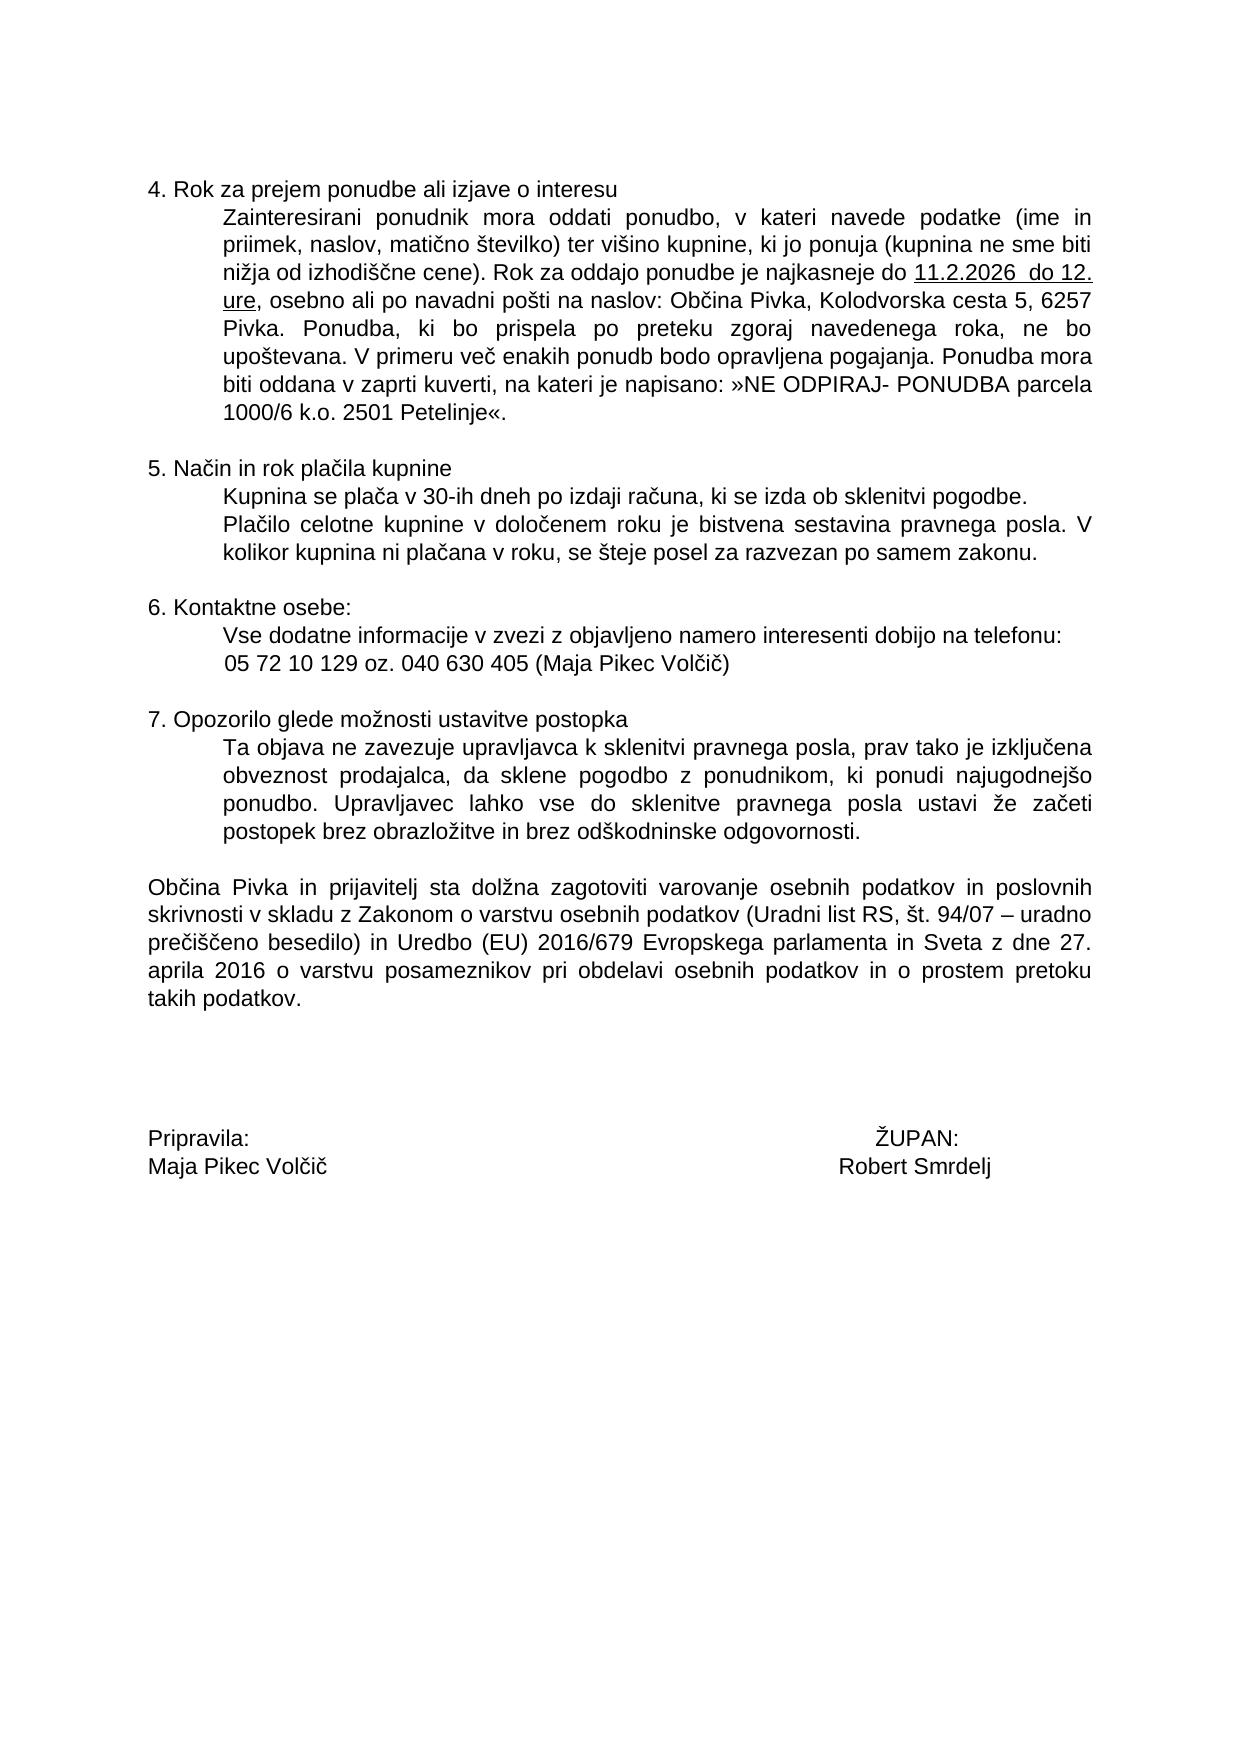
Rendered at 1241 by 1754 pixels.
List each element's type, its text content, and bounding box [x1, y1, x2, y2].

text 4. Rok za prejem ponudbe ali izjave o interesu [148, 176, 1093, 202]
text 05 72 10 129 oz. 040 630 405 (Maja Pikec Volčič) [148, 650, 1093, 676]
text Plačilo celotne kupnine v določenem roku je bistvena sestavina pravnega posla. V kolikor kupnina ni plačana v roku, se šteje posel za razvezan po samem zakonu. [223, 511, 1093, 565]
text 6. Kontaktne osebe: [148, 594, 1093, 621]
text Pripravila: ŽUPAN: [148, 1125, 1093, 1151]
text Kupnina se plača v 30-ih dneh po izdaji računa, ki se izda ob sklenitvi pogodbe. [223, 483, 1093, 509]
text Ta objava ne zavezuje upravljavca k sklenitvi pravnega posla, prav tako je izključena obveznost prodajalca, da sklene pogodbo z ponudnikom, ki ponudi najugodnejšo ponudbo. Upravljavec lahko vse do sklenitve pravnega posla ustavi že začeti postopek brez obrazložitve in brez odškodninske odgovornosti. [223, 734, 1093, 844]
text 7. Opozorilo glede možnosti ustavitve postopka [148, 706, 1093, 732]
text 5. Način in rok plačila kupnine [148, 455, 1093, 481]
text Vse dodatne informacije v zvezi z objavljeno namero interesenti dobijo na telefonu: [223, 622, 1093, 648]
text Občina Pivka in prijavitelj sta dolžna zagotoviti varovanje osebnih podatkov in poslovnih skrivnosti v skladu z Zakonom o varstvu osebnih podatkov (Uradni list RS, št. 94/07 – uradno prečiščeno besedilo) in Uredbo (EU) 2016/679 Evropskega parlamenta in Sveta z dne 27. aprila 2016 o varstvu posameznikov pri obdelavi osebnih podatkov in o prostem pretoku takih podatkov. [148, 873, 1093, 1011]
text Maja Pikec Volčič Robert Smrdelj [148, 1153, 1093, 1179]
text Zainteresirani ponudnik mora oddati ponudbo, v kateri navede podatke (ime in priimek, naslov, matično številko) ter višino kupnine, ki jo ponuja (kupnina ne sme biti nižja od izhodiščne cene). Rok za oddajo ponudbe je najkasneje do 11.2.2026 do 12. ure, osebno ali po navadni pošti na naslov: Občina Pivka, Kolodvorska cesta 5, 6257 Pivka. Ponudba, ki bo prispela po preteku zgoraj navedenega roka, ne bo upoštevana. V primeru več enakih ponudb bodo opravljena pogajanja. Ponudba mora biti oddana v zaprti kuverti, na kateri je napisano: »NE ODPIRAJ- PONUDBA parcela 1000/6 k.o. 2501 Petelinje«. [223, 203, 1093, 425]
